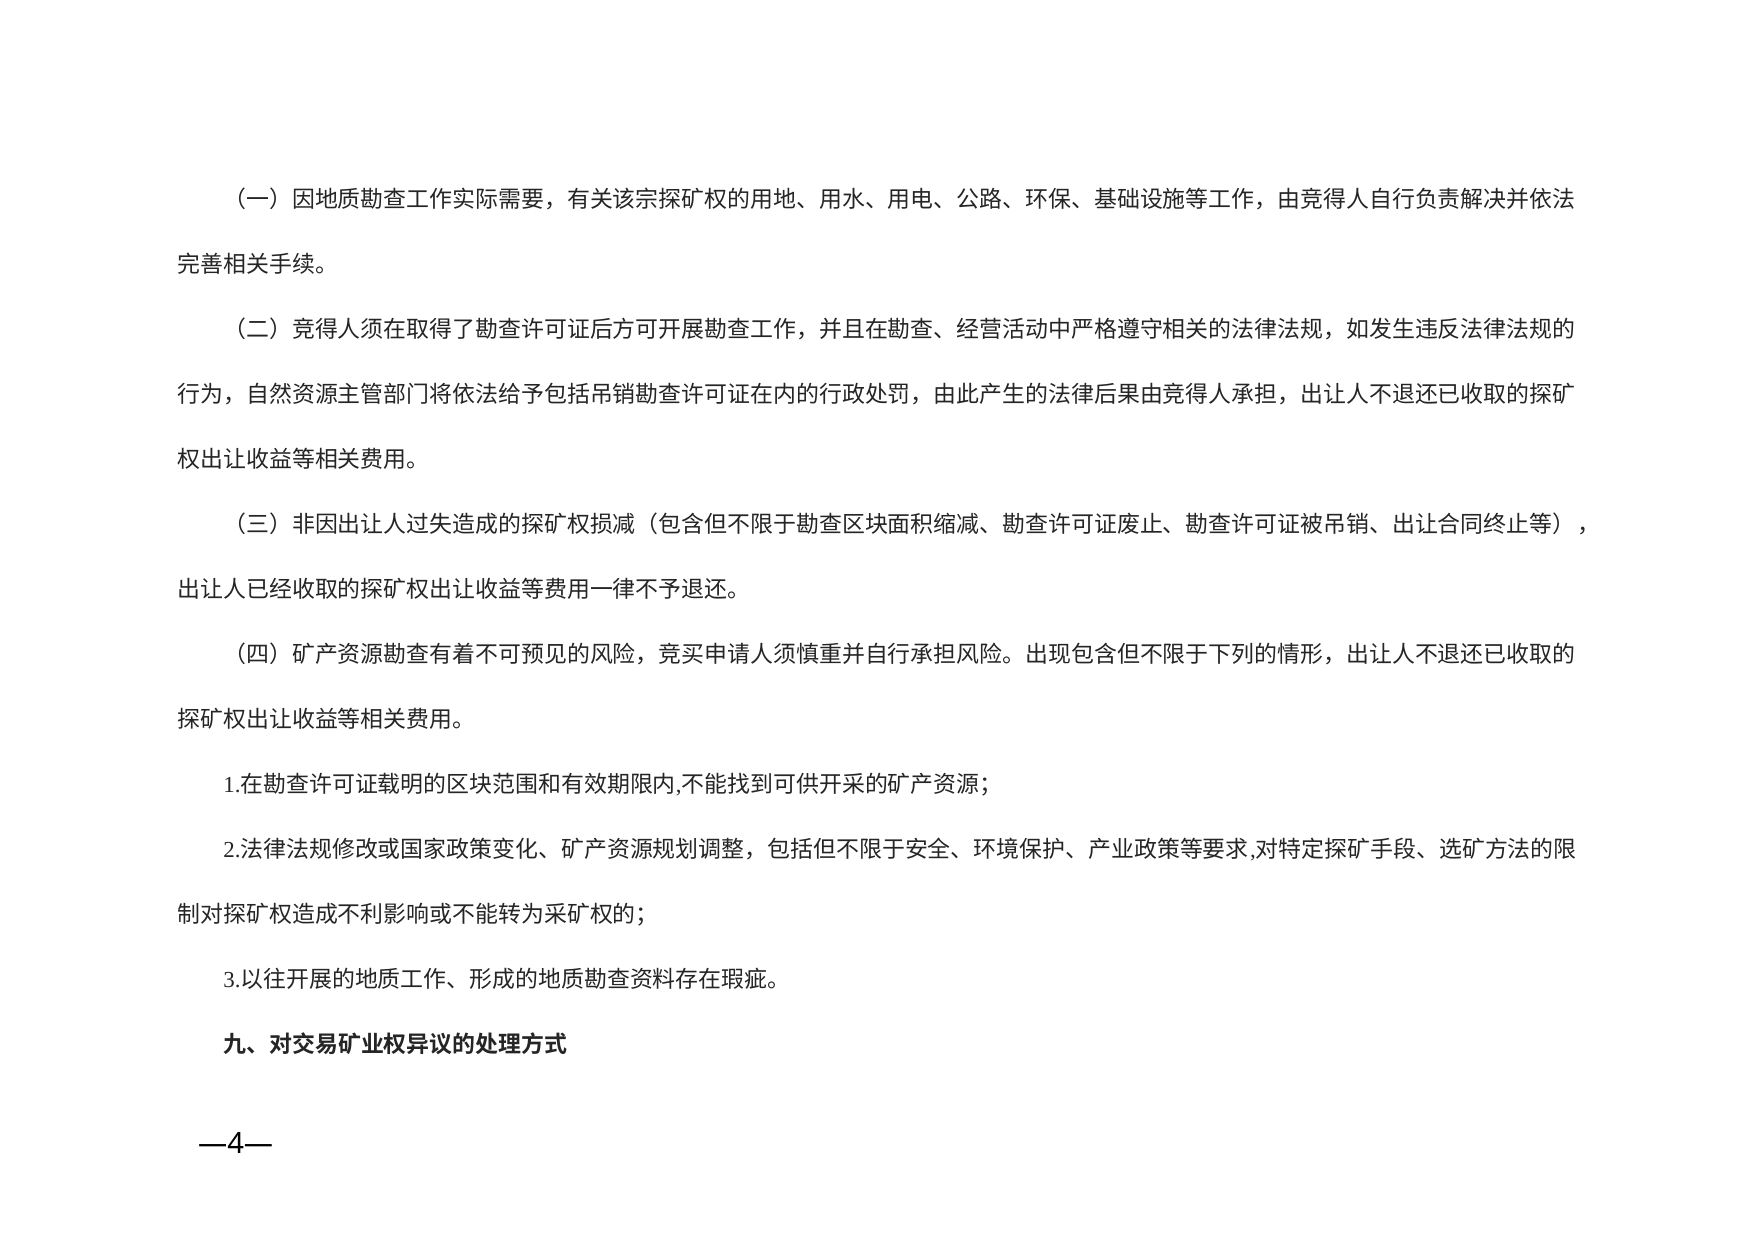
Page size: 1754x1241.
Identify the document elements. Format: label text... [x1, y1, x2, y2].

text 2.法律法规修改或国家政策变化、矿产资源规划调整，包括但不限于安全、环境保护、产业政策等要求,对特定探矿手段、选矿方法的限制对探矿权造成不利影响或不能转为采矿权的； [177, 815, 1577, 945]
text （一）因地质勘查工作实际需要，有关该宗探矿权的用地、用水、用电、公路、环保、基础设施等工作，由竞得人自行负责解决并依法完善相关手续。 [177, 165, 1577, 295]
text 九、对交易矿业权异议的处理方式 [177, 1010, 1577, 1075]
text （三）非因出让人过失造成的探矿权损减（包含但不限于勘查区块面积缩减、勘查许可证废止、勘查许可证被吊销、出让合同终止等），出让人已经收取的探矿权出让收益等费用一律不予退还。 [177, 490, 1577, 620]
text （二）竞得人须在取得了勘查许可证后方可开展勘查工作，并且在勘查、经营活动中严格遵守相关的法律法规，如发生违反法律法规的行为，自然资源主管部门将依法给予包括吊销勘查许可证在内的行政处罚，由此产生的法律后果由竞得人承担，出让人不退还已收取的探矿权出让收益等相关费用。 [177, 295, 1577, 490]
text 1.在勘查许可证载明的区块范围和有效期限内,不能找到可供开采的矿产资源； [177, 750, 1577, 815]
text 3.以往开展的地质工作、形成的地质勘查资料存在瑕疵。 [177, 945, 1577, 1010]
text （四）矿产资源勘查有着不可预见的风险，竞买申请人须慎重并自行承担风险。出现包含但不限于下列的情形，出让人不退还已收取的探矿权出让收益等相关费用。 [177, 620, 1577, 750]
